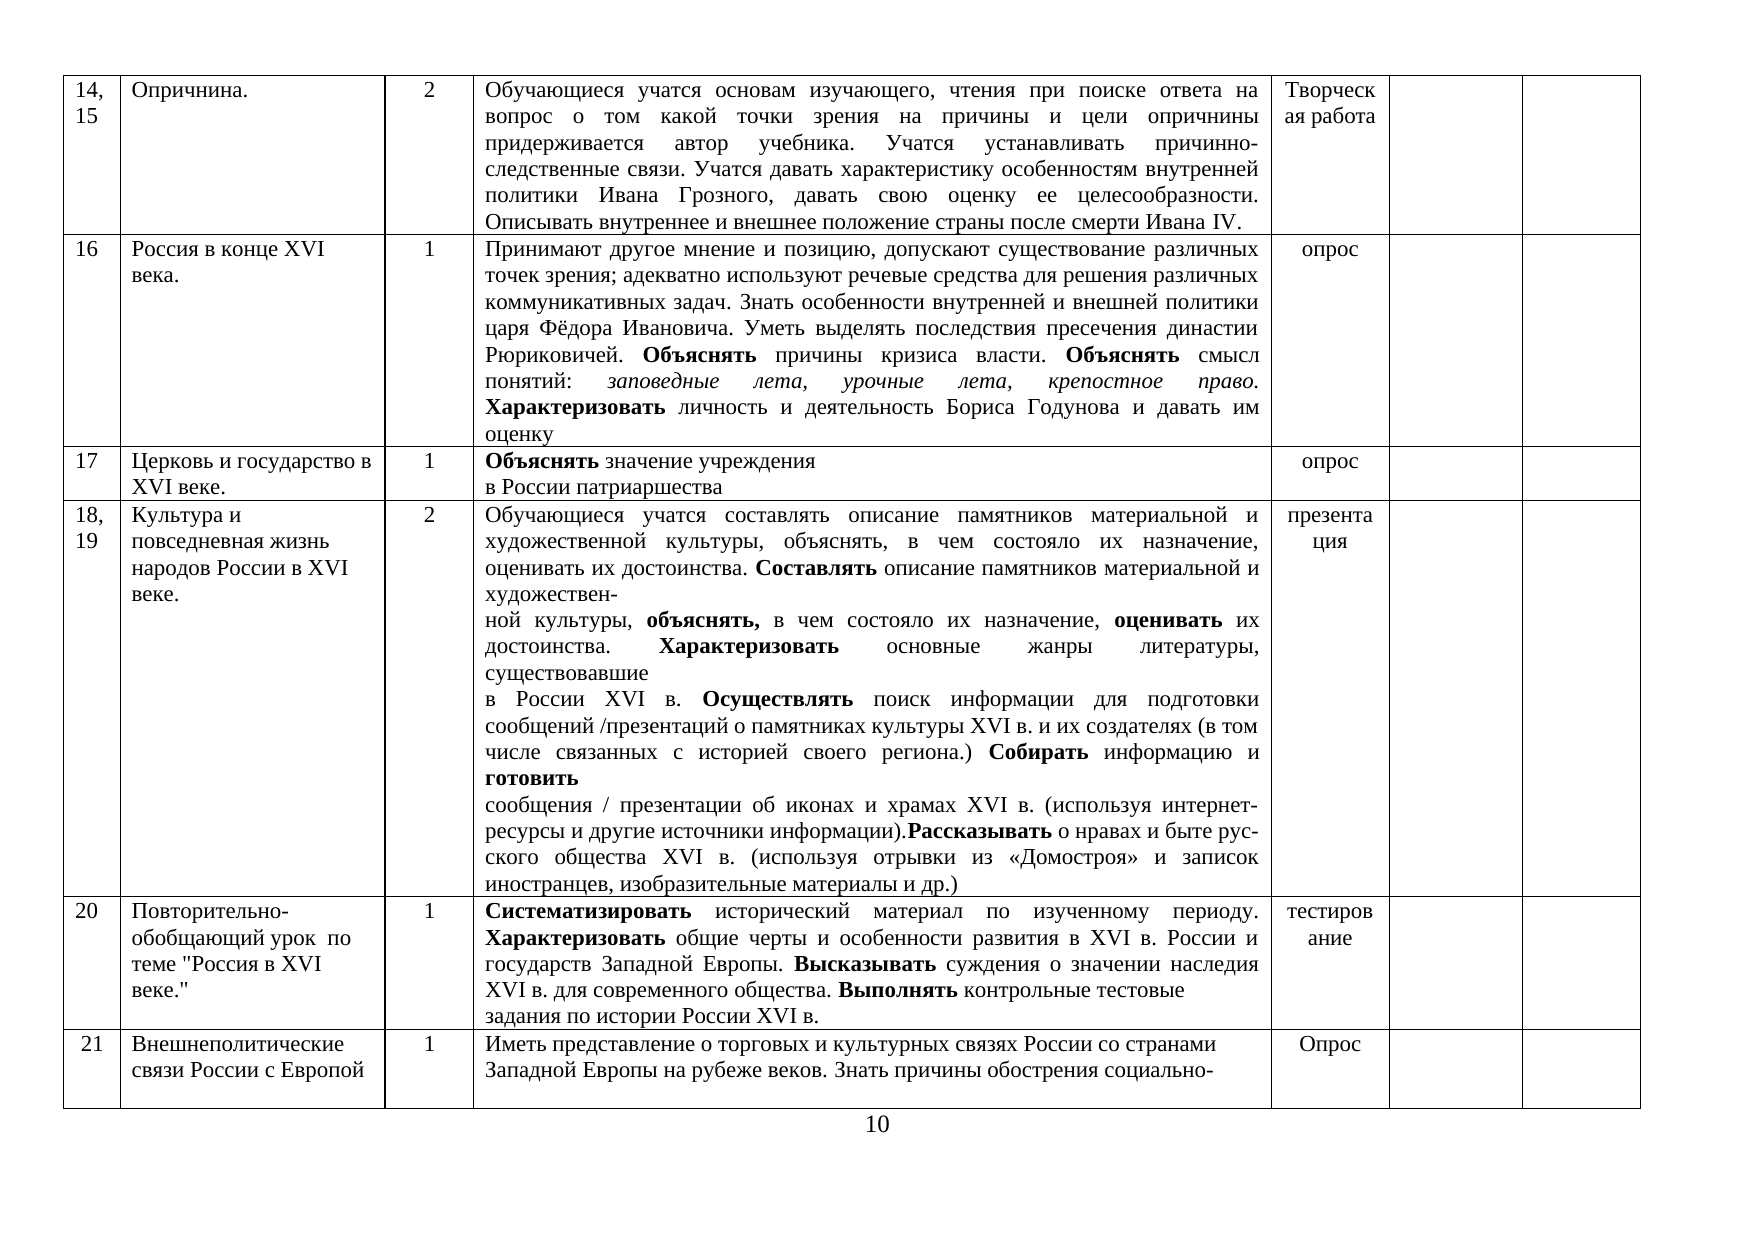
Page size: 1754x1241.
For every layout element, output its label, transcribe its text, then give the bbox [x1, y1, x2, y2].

table_cell [1390, 501, 1522, 896]
table_cell опрос [1272, 447, 1389, 500]
table_cell 14,15 [64, 76, 120, 234]
table_cell презентация [1272, 501, 1389, 896]
table_cell Культура и повседневная жизнь народов России в XVI веке. [121, 501, 384, 896]
table_cell [1523, 235, 1640, 446]
table_cell [1390, 897, 1522, 1029]
table_cell Объяснять значение учреждения в России патриаршества [474, 447, 1271, 500]
table_cell Систематизировать исторический материал по изученному периоду. Характеризовать общие черты и особенности развития в XVI в. России и государств Западной Европы. Высказывать суждения о значении наследия XVI в. для современного общества. Выполнять контрольные тестовые задания по истории России XVI в. [474, 897, 1271, 1029]
table_cell 1 [386, 1030, 473, 1108]
table_cell Принимают другое мнение и позицию, допускают существование различных точек зрения; адекватно используют речевые средства для решения различных коммуникативных задач. Знать особенности внутренней и внешней политики царя Фёдора Ивановича. Уметь выделять последствия пресечения династии Рюриковичей. Объяснять причины кризиса власти. Объяснять смысл понятий: заповедные лета, урочные лета, крепостное право. Характеризовать личность и деятельность Бориса Годунова и давать им оценку [474, 235, 1271, 446]
table_cell 2 [386, 76, 473, 234]
table_cell 18,19 [64, 501, 120, 896]
table_cell [1390, 235, 1522, 446]
table_cell 16 [64, 235, 120, 446]
table_cell Опрос [1272, 1030, 1389, 1108]
table_cell [1390, 76, 1522, 234]
table_cell [1523, 447, 1640, 500]
table_cell Россия в конце XVI века. [121, 235, 384, 446]
table_cell Обучающиеся учатся основам изучающего, чтения при поиске ответа на вопрос о том какой точки зрения на причины и цели опричнины придерживается автор учебника. Учатся устанавливать причинно-следственные связи. Учатся давать характеристику особенностям внутренней политики Ивана Грозного, давать свою оценку ее целесообразности. Описывать внутреннее и внешнее положение страны после смерти Ивана IV. [474, 76, 1271, 234]
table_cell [474, 1030, 1271, 1108]
table_cell тестирование [1272, 897, 1389, 1029]
table_cell Обучающиеся учатся составлять описание памятников материальной и художественной культуры, объяснять, в чем состояло их назначение, оценивать их достоинства. Составлять описание памятников материальной и художествен- ной культуры, объяснять, в чем состояло их назначение, оценивать их достоинства. Характеризовать основные жанры литературы, существовавшие в России XVI в. Осуществлять поиск информации для подготовки сообщений /презентаций о памятниках культуры XVI в. и их создателях (в том числе связанных с историей своего региона.) Собирать информацию и готовить сообщения / презентации об иконах и храмах XVI в. (используя интернет-ресурсы и другие источники информации).Рассказывать о нравах и быте рус- ского общества XVI в. (используя отрывки из «Домостроя» и записок иностранцев, изобразительные материалы и др.) [474, 501, 1271, 896]
table_cell [1523, 76, 1640, 234]
table_cell Церковь и государство в XVI веке. [121, 447, 384, 500]
table_cell 1 [386, 235, 473, 446]
table_cell [1390, 1030, 1522, 1108]
table_cell 21 [64, 1030, 120, 1108]
table_cell Творческая работа [1272, 76, 1389, 234]
table_cell Повторительно-обобщающий урок по теме "Россия в XVI веке." [121, 897, 384, 1029]
table_cell 17 [64, 447, 120, 500]
table_cell Опричнина. [121, 76, 384, 234]
table_cell 2 [386, 501, 473, 896]
table_cell [1523, 897, 1640, 1029]
table_cell 20 [64, 897, 120, 1029]
table_cell 1 [386, 447, 473, 500]
table_cell [1390, 447, 1522, 500]
table_cell 1 [386, 897, 473, 1029]
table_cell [121, 1030, 384, 1108]
table_cell [1523, 1030, 1640, 1108]
table_cell опрос [1272, 235, 1389, 446]
table_cell [1523, 501, 1640, 896]
